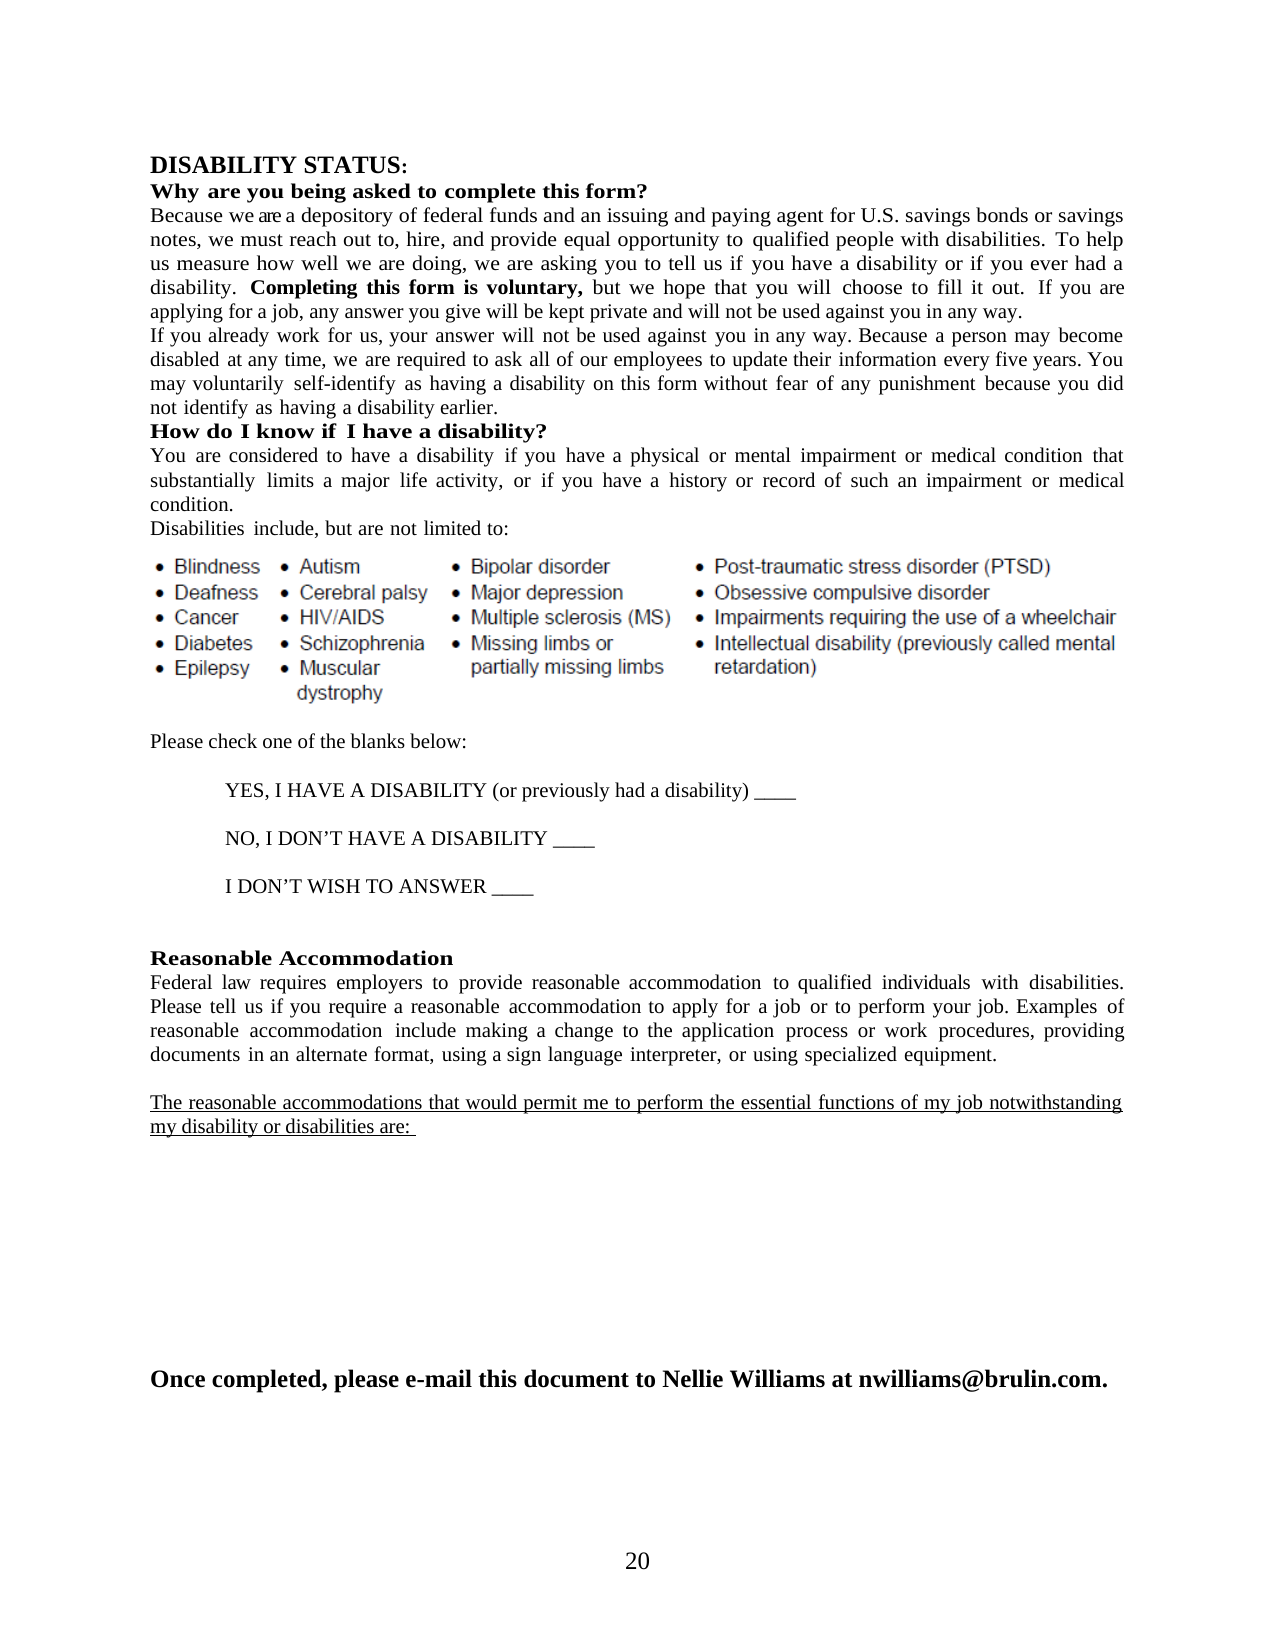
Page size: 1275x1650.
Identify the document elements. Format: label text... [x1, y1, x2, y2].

text Disabilities include, but are not limited to: [150, 516, 1125, 539]
text I DON’T WISH TO ANSWER ____ [150, 874, 1125, 898]
picture [150, 539, 1125, 706]
text DISABILITY STATUS: [150, 150, 1125, 179]
text Please check one of the blanks below: [150, 729, 1125, 753]
text Once completed, please e-mail this document to Nellie Williams at nwilliams@brulin.com. [150, 1364, 1125, 1393]
text The reasonable accommodations that would permit me to perform the essential functions of my job notwithstanding my disability or disabilities are: [150, 1090, 1123, 1111]
text If you already work for us, your answer will not be used against you in any way. Because a person may become disabled at any time, we are required to ask all of our employees to update their information every five years. You may voluntarily self-identify as having a disability on this form without fear of any punishment because you did not identify as having a disability earlier. [150, 323, 1125, 419]
text How do I know if I have a disability? [150, 419, 1125, 443]
text YES, I HAVE A DISABILITY (or previously had a disability) ____ [150, 777, 1125, 802]
text You are considered to have a disability if you have a physical or mental impairment or medical condition that substantially limits a major life activity, or if you have a history or record of such an impairment or medical condition. [150, 443, 1125, 516]
text Because we are a depository of federal funds and an issuing and paying agent for U.S. savings bonds or savings notes, we must reach out to, hire, and provide equal opportunity to qualified people with disabilities. To help us measure how well we are doing, we are asking you to tell us if you have a disability or if you ever had a disability. Completing this form is voluntary, but we hope that you will choose to fill it out. If you are applying for a job, any answer you give will be kept private and will not be used against you in any way. [150, 203, 1125, 323]
text Federal law requires employers to provide reasonable accommodation to qualified individuals with disabilities. Please tell us if you require a reasonable accommodation to apply for a job or to perform your job. Examples of reasonable accommodation include making a change to the application process or work procedures, providing documents in an alternate format, using a sign language interpreter, or using specialized equipment. [150, 970, 1125, 1066]
text Why are you being asked to complete this form? [150, 179, 1125, 203]
text NO, I DON’T HAVE A DISABILITY ____ [150, 826, 1125, 850]
text The reasonable accommodations that would permit me to perform the essential functions of my job notwithstanding my disability or disabilities are: [150, 1112, 1123, 1138]
text Reasonable Accommodation [150, 946, 1125, 970]
